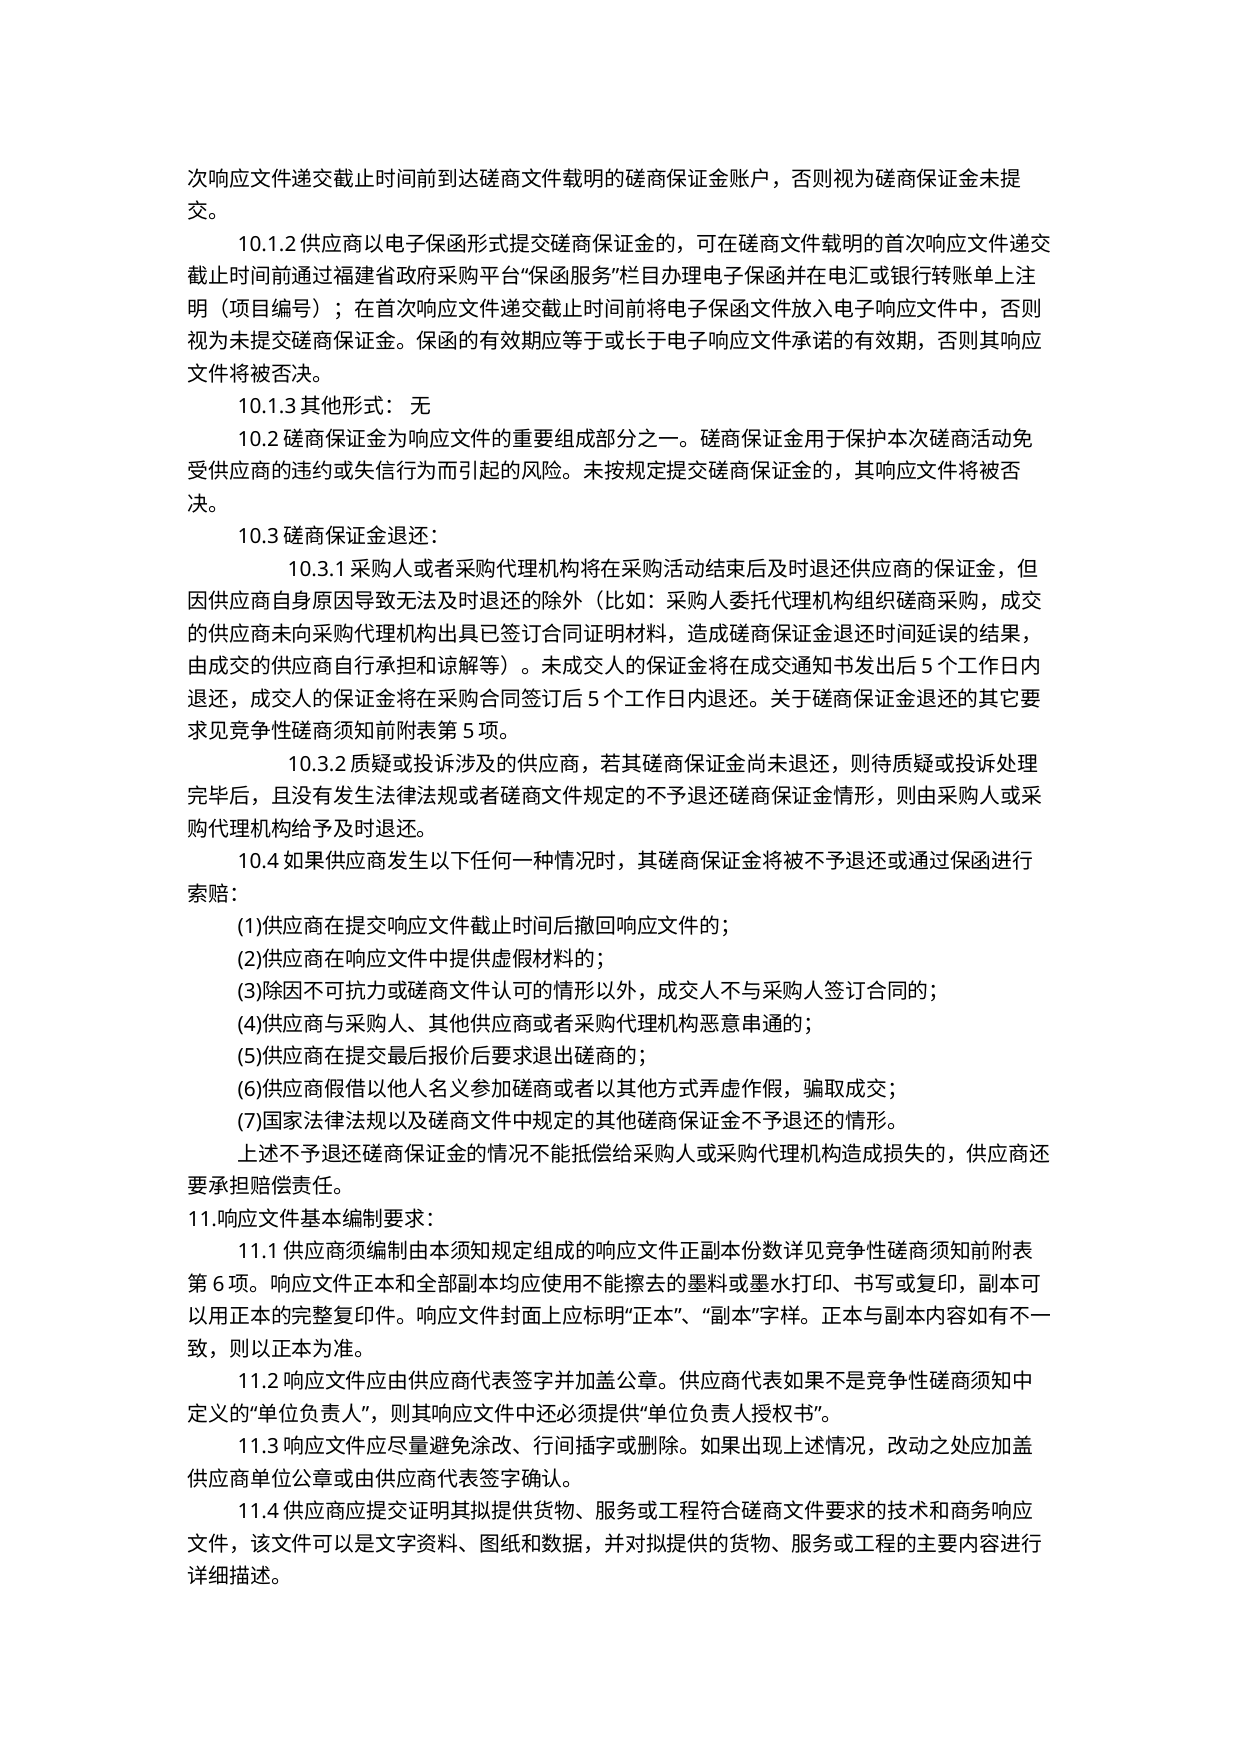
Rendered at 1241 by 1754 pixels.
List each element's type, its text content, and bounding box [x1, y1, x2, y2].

text 10.3磋商保证金退还： [187, 519, 1053, 552]
text 11.4供应商应提交证明其拟提供货物、服务或工程符合磋商文件要求的技术和商务响应文件，该文件可以是文字资料、图纸和数据，并对拟提供的货物、服务或工程的主要内容进行详细描述。 [187, 1494, 1053, 1592]
text 10.2磋商保证金为响应文件的重要组成部分之一。磋商保证金用于保护本次磋商活动免受供应商的违约或失信行为而引起的风险。未按规定提交磋商保证金的，其响应文件将被否决。 [187, 422, 1053, 519]
text 11.1供应商须编制由本须知规定组成的响应文件正副本份数详见竞争性磋商须知前附表第6项。响应文件正本和全部副本均应使用不能擦去的墨料或墨水打印、书写或复印，副本可以用正本的完整复印件。响应文件封面上应标明“正本”、“副本”字样。正本与副本内容如有不一致，则以正本为准。 [187, 1234, 1053, 1364]
text 11.3响应文件应尽量避免涂改、行间插字或删除。如果出现上述情况，改动之处应加盖供应商单位公章或由供应商代表签字确认。 [187, 1429, 1053, 1494]
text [187, 162, 1053, 227]
text 上述不予退还磋商保证金的情况不能抵偿给采购人或采购代理机构造成损失的，供应商还要承担赔偿责任。 [187, 1137, 1053, 1202]
text (1)供应商在提交响应文件截止时间后撤回响应文件的； [187, 909, 1053, 942]
text (7)国家法律法规以及磋商文件中规定的其他磋商保证金不予退还的情形。 [187, 1104, 1053, 1137]
text 10.3.2质疑或投诉涉及的供应商，若其磋商保证金尚未退还，则待质疑或投诉处理完毕后，且没有发生法律法规或者磋商文件规定的不予退还磋商保证金情形，则由采购人或采购代理机构给予及时退还。 [187, 747, 1053, 844]
text (4)供应商与采购人、其他供应商或者采购代理机构恶意串通的； [187, 1007, 1053, 1039]
text 11.2响应文件应由供应商代表签字并加盖公章。供应商代表如果不是竞争性磋商须知中定义的“单位负责人”，则其响应文件中还必须提供“单位负责人授权书”。 [187, 1364, 1053, 1429]
text (5)供应商在提交最后报价后要求退出磋商的； [187, 1039, 1053, 1072]
text (2)供应商在响应文件中提供虚假材料的； [187, 942, 1053, 974]
text 10.4如果供应商发生以下任何一种情况时，其磋商保证金将被不予退还或通过保函进行索赔： [187, 844, 1053, 909]
text 10.1.3其他形式： 无 [187, 389, 1053, 422]
text 10.3.1采购人或者采购代理机构将在采购活动结束后及时退还供应商的保证金，但因供应商自身原因导致无法及时退还的除外（比如：采购人委托代理机构组织磋商采购，成交的供应商未向采购代理机构出具已签订合同证明材料，造成磋商保证金退还时间延误的结果，由成交的供应商自行承担和谅解等）。未成交人的保证金将在成交通知书发出后5个工作日内退还，成交人的保证金将在采购合同签订后5个工作日内退还。关于磋商保证金退还的其它要求见竞争性磋商须知前附表第5项。 [187, 552, 1053, 747]
text 10.1.2供应商以电子保函形式提交磋商保证金的，可在磋商文件载明的首次响应文件递交截止时间前通过福建省政府采购平台“保函服务”栏目办理电子保函并在电汇或银行转账单上注明（项目编号）；在首次响应文件递交截止时间前将电子保函文件放入电子响应文件中，否则视为未提交磋商保证金。保函的有效期应等于或长于电子响应文件承诺的有效期，否则其响应文件将被否决。 [187, 227, 1053, 389]
text (3)除因不可抗力或磋商文件认可的情形以外，成交人不与采购人签订合同的； [187, 974, 1053, 1007]
text 11.响应文件基本编制要求： [187, 1202, 1053, 1234]
text (6)供应商假借以他人名义参加磋商或者以其他方式弄虚作假，骗取成交； [187, 1072, 1053, 1104]
